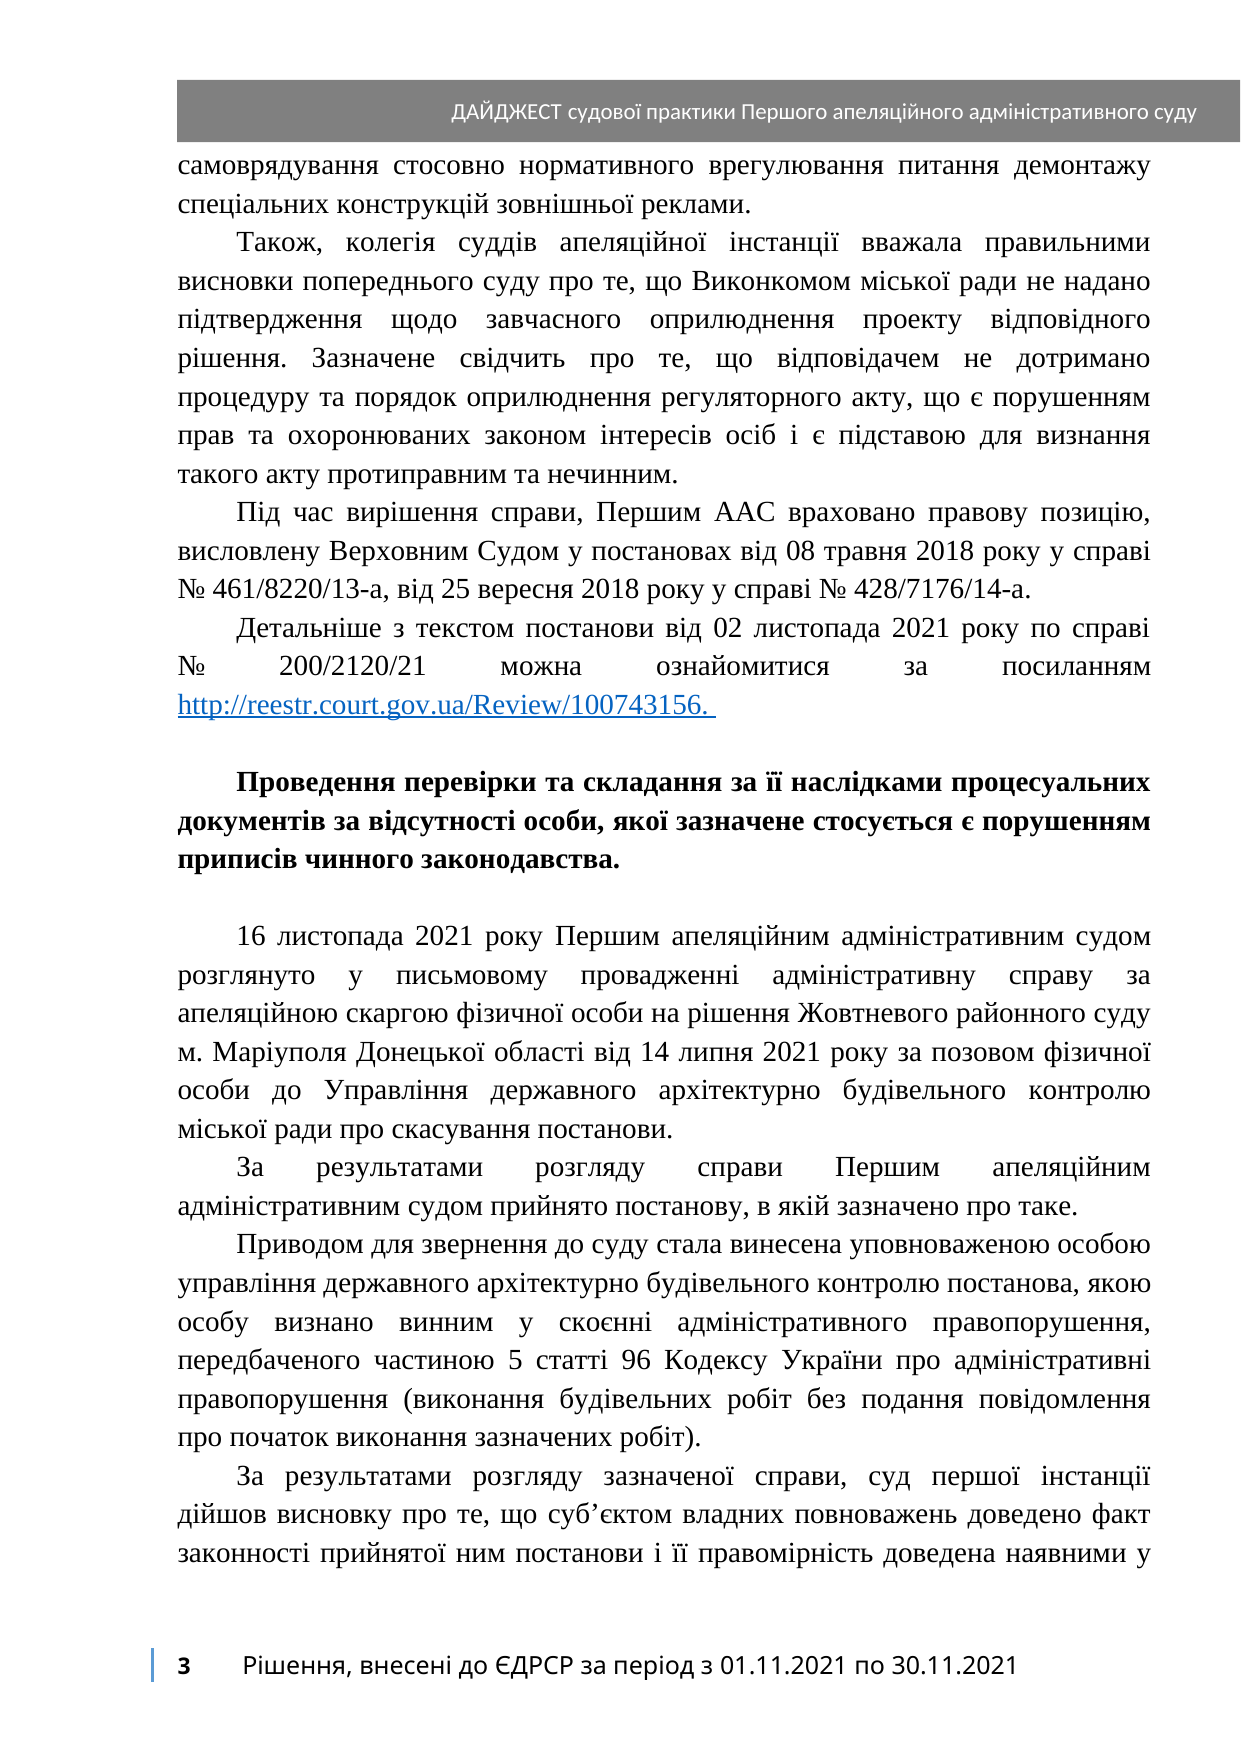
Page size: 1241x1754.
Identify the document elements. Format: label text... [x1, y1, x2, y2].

text Приводом для звернення до суду стала винесена уповноваженою особою управління державного архітектурно будівельного контролю постанова, якою особу визнано винним у скоєнні адміністративного правопорушення, передбаченого частиною 5 статті 96 Кодексу України про адміністративні правопорушення (виконання будівельних робіт без подання повідомлення про початок виконання зазначених робіт). [177, 1227, 1152, 1453]
text Детальніше з текстом постанови від 02 листопада 2021 року по справі № 200/2120/21 можна ознайомитися за посиланням http://reestr.court.gov.ua/Review/100743156. [177, 610, 1152, 721]
text Під час вирішення справи, Першим ААС враховано правову позицію, висловлену Верховним Судом у постановах від 08 травня 2018 року у справі № 461/8220/13-а, від 25 вересня 2018 року у справі № 428/7176/14-а. [177, 494, 1152, 605]
text За результатами розгляду справи Першим апеляційним адміністративним судом прийнято постанову, в якій зазначено про таке. [177, 1149, 1152, 1222]
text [177, 118, 1152, 219]
text 16 листопада 2021 року Першим апеляційним адміністративним судом розглянуто у письмовому провадженні адміністративну справу за апеляційною скаргою фізичної особи на рішення Жовтневого районного суду м. Маріуполя Донецької області від 14 липня 2021 року за позовом фізичної особи до Управління державного архітектурно будівельного контролю міської ради про скасування постанови. [177, 918, 1152, 1144]
text Також, колегія суддів апеляційної інстанції вважала правильними висновки попереднього суду про те, що Виконкомом міської ради не надано підтвердження щодо завчасного оприлюднення проекту відповідного рішення. Зазначене свідчить про те, що відповідачем не дотримано процедуру та порядок оприлюднення регуляторного акту, що є порушенням прав та охоронюваних законом інтересів осіб і є підставою для визнання такого акту протиправним та нечинним. [177, 224, 1152, 489]
text Проведення перевірки та складання за її наслідками процесуальних документів за відсутності особи, якої зазначене стосується є порушенням приписів чинного законодавства. [177, 764, 1152, 875]
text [177, 1458, 1152, 1568]
